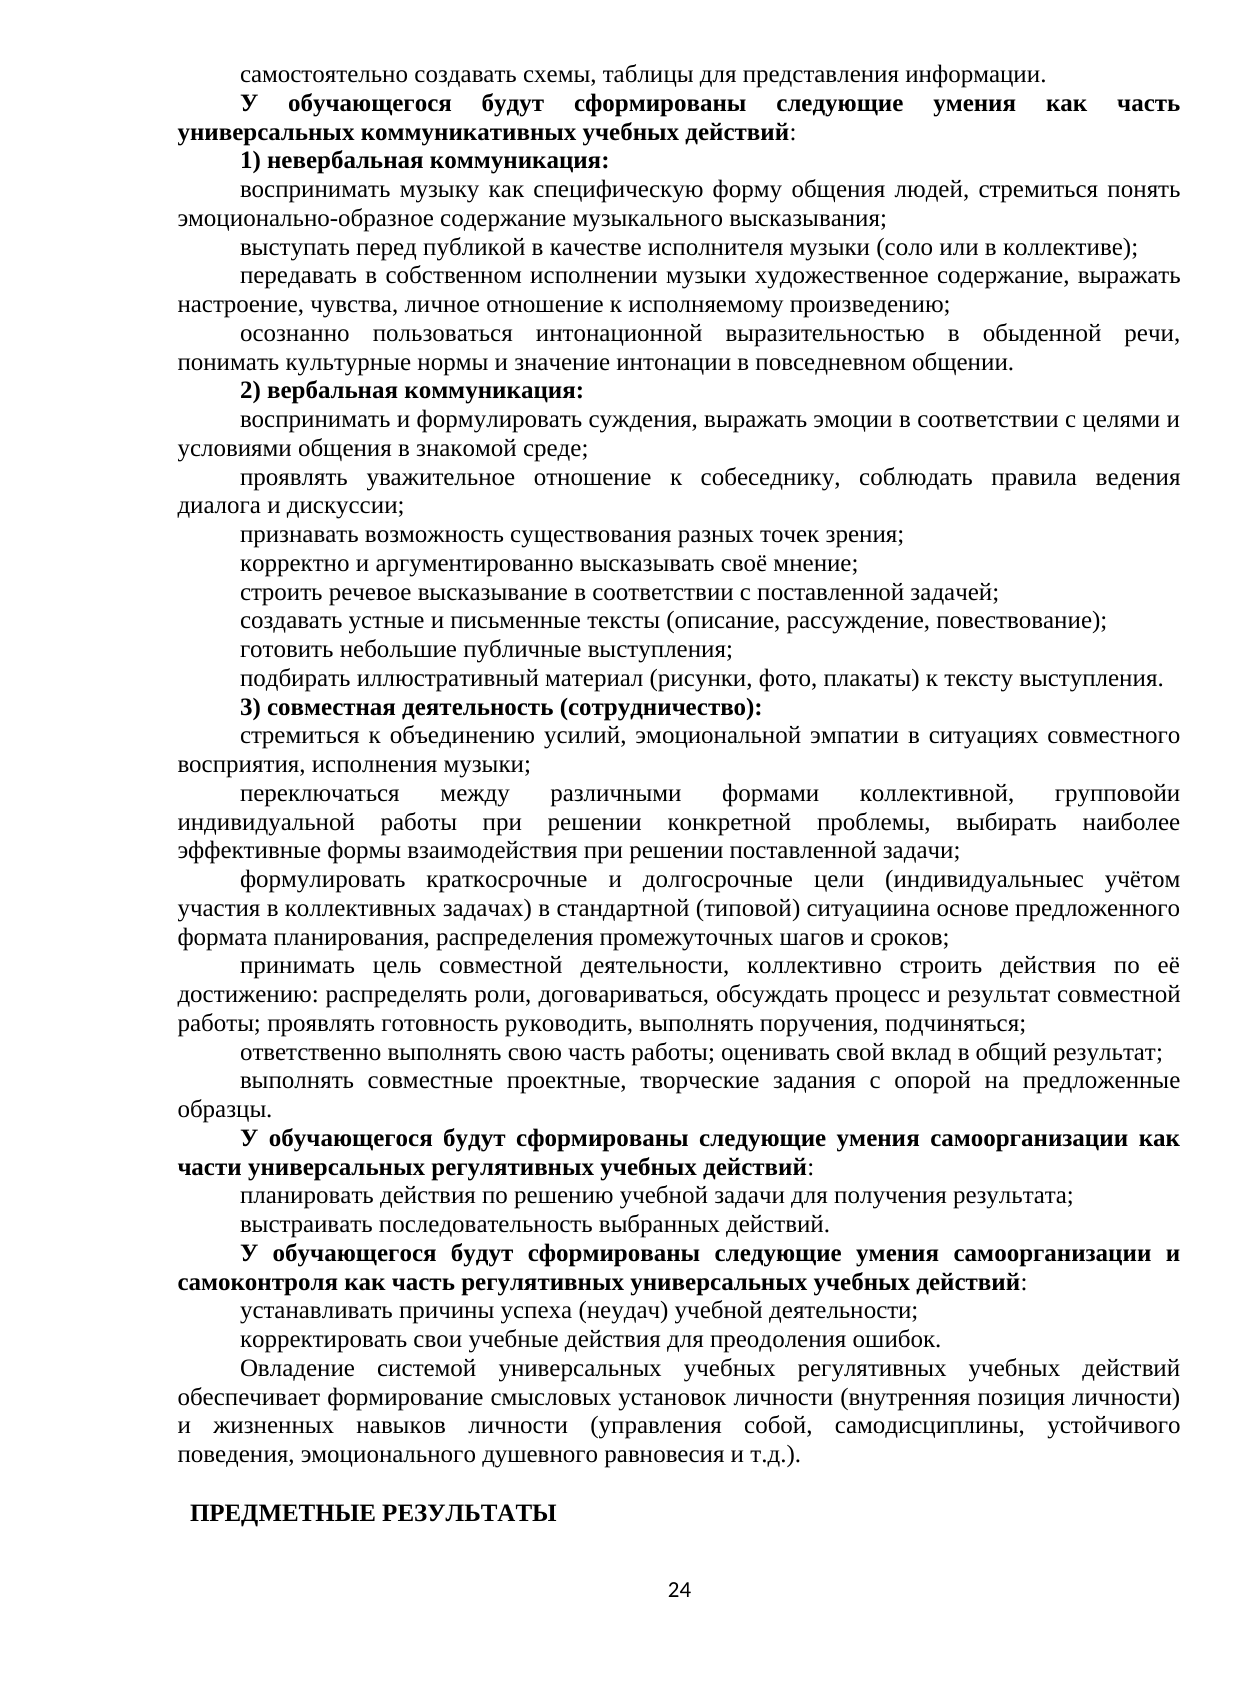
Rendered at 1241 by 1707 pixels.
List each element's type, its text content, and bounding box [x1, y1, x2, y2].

text У обучающегося будут сформированы следующие умения самоорганизации как части универсальных регулятивных учебных действий: [177, 1123, 1181, 1180]
text проявлять уважительное отношение к собеседнику, соблюдать правила ведения диалога и дискуссии; [177, 462, 1181, 519]
text 1) невербальная коммуникация: [177, 145, 1181, 174]
text 3) совместная деятельность (сотрудничество): [177, 692, 1181, 720]
text готовить небольшие публичные выступления; [177, 634, 1181, 663]
text ПРЕДМЕТНЫЕ РЕЗУЛЬТАТЫ [190, 1498, 1181, 1527]
text выступать перед публикой в качестве исполнителя музыки (соло или в коллективе); [177, 232, 1181, 260]
text корректно и аргументированно высказывать своё мнение; [177, 548, 1181, 577]
text устанавливать причины успеха (неудач) учебной деятельности; [177, 1295, 1181, 1324]
text осознанно пользоваться интонационной выразительностью в обыденной речи, понимать культурные нормы и значение интонации в повседневном общении. [177, 318, 1181, 375]
text переключаться между различными формами коллективной, групповойи индивидуальной работы при решении конкретной проблемы, выбирать наиболее эффективные формы взаимодействия при решении поставленной задачи; [177, 778, 1181, 864]
text передавать в собственном исполнении музыки художественное содержание, выражать настроение, чувства, личное отношение к исполняемому произведению; [177, 260, 1181, 318]
text подбирать иллюстративный материал (рисунки, фото, плакаты) к тексту выступления. [177, 663, 1181, 692]
text 2) вербальная коммуникация: [177, 375, 1181, 404]
text создавать устные и письменные тексты (описание, рассуждение, повествование); [177, 605, 1181, 634]
text стремиться к объединению усилий, эмоциональной эмпатии в ситуациях совместного восприятия, исполнения музыки; [177, 720, 1181, 778]
text выполнять совместные проектные, творческие задания с опорой на предложенные образцы. [177, 1065, 1181, 1123]
text Овладение системой универсальных учебных регулятивных учебных действий обеспечивает формирование смысловых установок личности (внутренняя позиция личности) и жизненных навыков личности (управления собой, самодисциплины, устойчивого поведения, эмоционального душевного равновесия и т.д.). [177, 1353, 1181, 1468]
text выстраивать последовательность выбранных действий. [177, 1209, 1181, 1238]
text корректировать свои учебные действия для преодоления ошибок. [177, 1324, 1181, 1353]
text формулировать краткосрочные и долгосрочные цели (индивидуальныес учётом участия в коллективных задачах) в стандартной (типовой) ситуациина основе предложенного формата планирования, распределения промежуточных шагов и сроков; [177, 864, 1181, 950]
text принимать цель совместной деятельности, коллективно строить действия по её достижению: распределять роли, договариваться, обсуждать процесс и результат совместной работы; проявлять готовность руководить, выполнять поручения, подчиняться; [177, 950, 1181, 1037]
text У обучающегося будут сформированы следующие умения самоорганизации и самоконтроля как часть регулятивных универсальных учебных действий: [177, 1238, 1181, 1295]
text У обучающегося будут сформированы следующие умения как часть универсальных коммуникативных учебных действий: [177, 88, 1181, 145]
text строить речевое высказывание в соответствии с поставленной задачей; [177, 577, 1181, 605]
text признавать возможность существования разных точек зрения; [177, 519, 1181, 548]
text воспринимать и формулировать суждения, выражать эмоции в соответствии с целями и условиями общения в знакомой среде; [177, 404, 1181, 462]
text самостоятельно создавать схемы, таблицы для представления информации. [177, 59, 1181, 88]
text воспринимать музыку как специфическую форму общения людей, стремиться понять эмоционально-образное содержание музыкального высказывания; [177, 174, 1181, 232]
text планировать действия по решению учебной задачи для получения результата; [177, 1180, 1181, 1209]
text ответственно выполнять свою часть работы; оценивать свой вклад в общий результат; [177, 1037, 1181, 1065]
